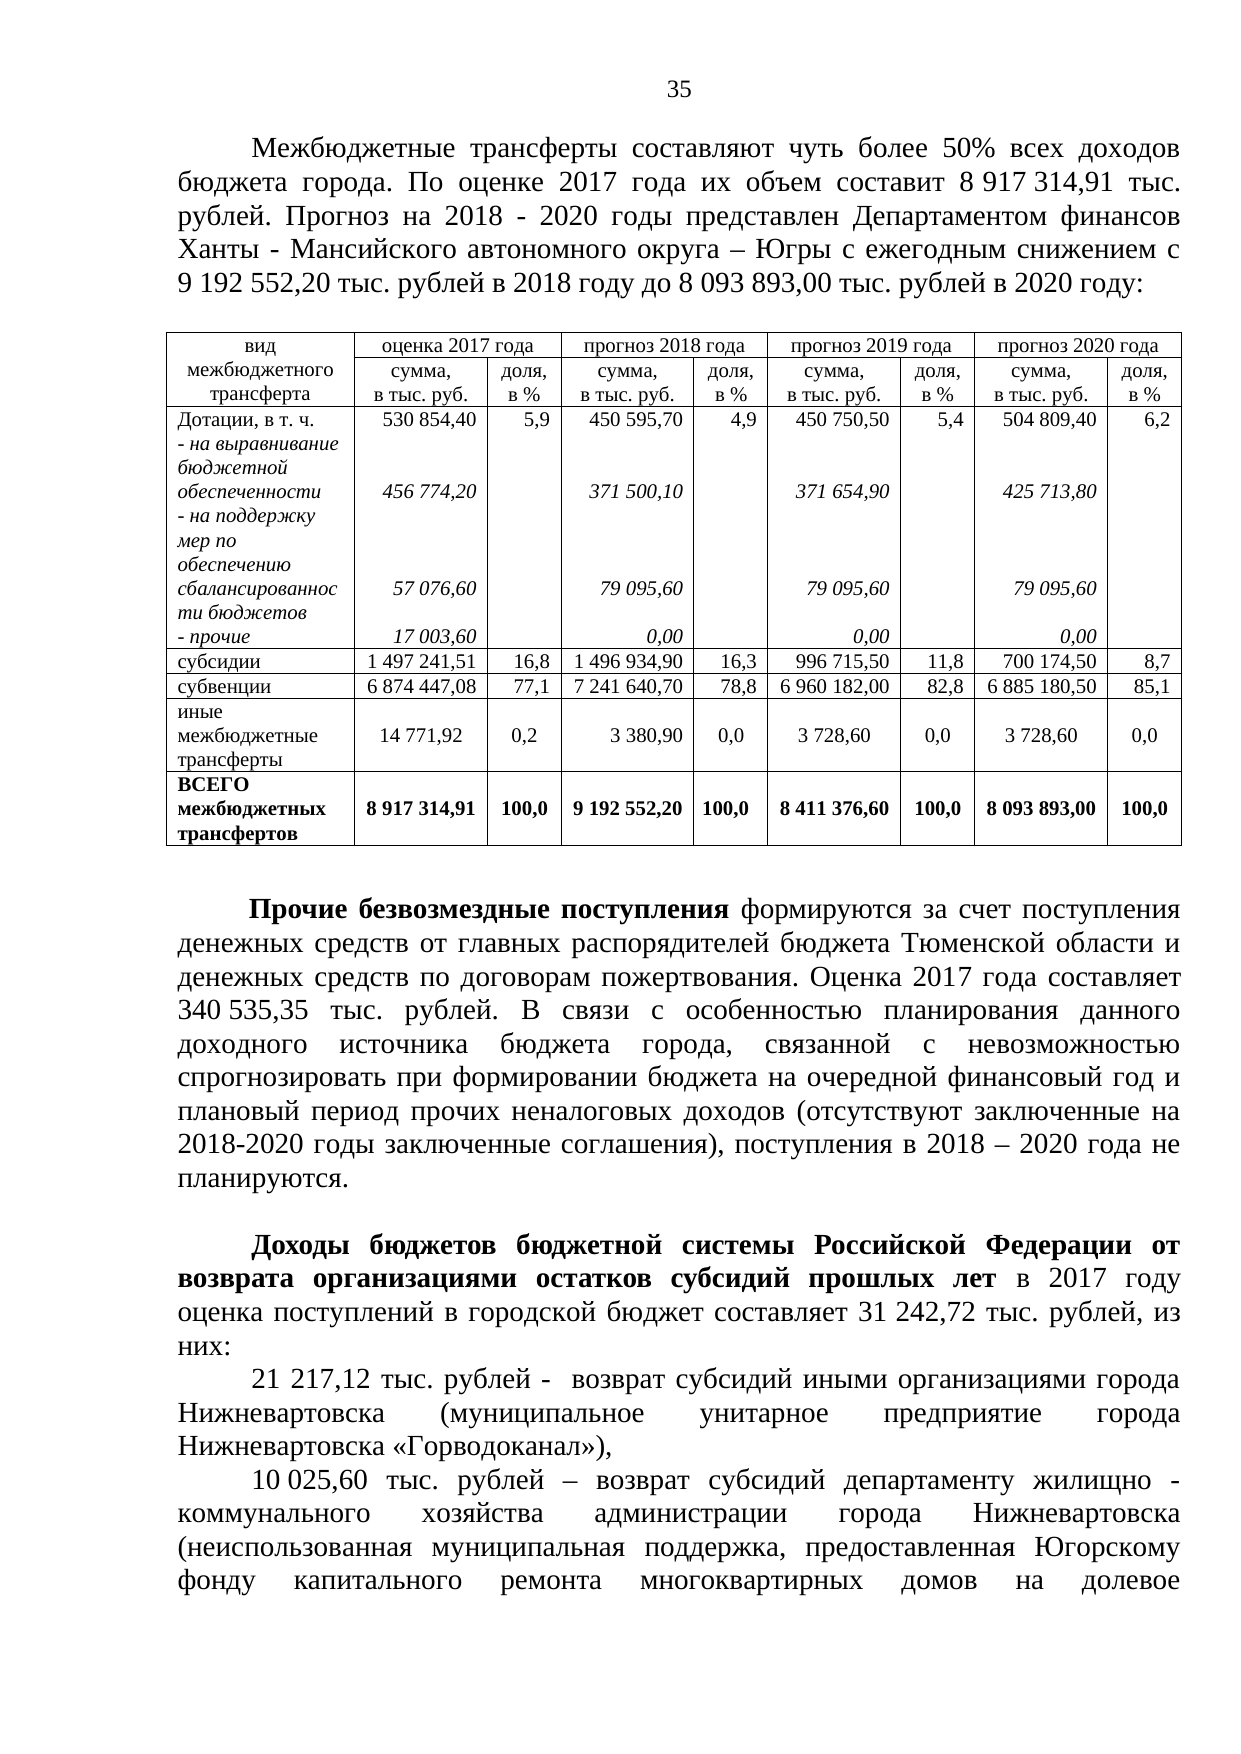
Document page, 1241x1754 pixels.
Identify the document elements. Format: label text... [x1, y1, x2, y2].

table_cell субсидии [167, 649, 354, 673]
text Доходы бюджетов бюджетной системы Российской Федерации от возврата организациями остатков субсидий прошлых лет в 2017 году оценка поступлений в городской бюджет составляет 31 242,72 тыс. рублей, из них: [177, 1227, 1181, 1361]
table_cell 6 885 180,50 [975, 674, 1107, 698]
table_cell 6 874 447,08 [355, 674, 487, 698]
table_cell доля, в % [1108, 358, 1181, 406]
table_cell 1 497 241,51 [355, 649, 487, 673]
table_cell ВСЕГО межбюджетных трансфертов [167, 772, 354, 844]
table_cell 8,7 [1108, 649, 1181, 673]
table_header прогноз 2018 года [562, 333, 767, 357]
table_cell 996 715,50 [768, 649, 900, 673]
table_cell 78,8 [694, 674, 767, 698]
table_cell 82,8 [901, 674, 974, 698]
table_cell 450 750,50 371 654,90 79 095,60 0,00 [768, 407, 900, 648]
table_cell сумма, в тыс. руб. [975, 358, 1107, 406]
table_cell 100,0 [901, 772, 974, 844]
table_cell доля, в % [694, 358, 767, 406]
table_cell 8 411 376,60 [768, 772, 900, 844]
table_cell 3 728,60 [975, 699, 1107, 771]
table_cell 0,0 [1108, 699, 1181, 771]
table_cell субвенции [167, 674, 354, 698]
table_header прогноз 2019 года [768, 333, 974, 357]
table_cell 3 380,90 [562, 699, 693, 771]
table_cell иные межбюджетные трансферты [167, 699, 354, 771]
table_cell 8 917 314,91 [355, 772, 487, 844]
table_cell доля, в % [488, 358, 561, 406]
table_cell сумма, в тыс. руб. [562, 358, 693, 406]
table_cell 8 093 893,00 [975, 772, 1107, 844]
table_cell 5,9 [488, 407, 561, 648]
table_cell 700 174,50 [975, 649, 1107, 673]
table_cell 85,1 [1108, 674, 1181, 698]
table_cell 4,9 [694, 407, 767, 648]
table_cell 77,1 [488, 674, 561, 698]
table_cell сумма, в тыс. руб. [355, 358, 487, 406]
table_cell 3 728,60 [768, 699, 900, 771]
table_cell 5,4 [901, 407, 974, 648]
table_cell 0,0 [694, 699, 767, 771]
table_cell 14 771,92 [355, 699, 487, 771]
table_cell 0,0 [901, 699, 974, 771]
table_cell 16,8 [488, 649, 561, 673]
text 21 217,12 тыс. рублей - возврат субсидий иными организациями города Нижневартовска (муниципальное унитарное предприятие города Нижневартовска «Горводоканал»), [177, 1361, 1181, 1462]
table_cell 9 192 552,20 [562, 772, 693, 844]
table_cell 6,2 [1108, 407, 1181, 648]
table_cell 504 809,40 425 713,80 79 095,60 0,00 [975, 407, 1107, 648]
table_cell 11,8 [901, 649, 974, 673]
table_cell 530 854,40 456 774,20 57 076,60 17 003,60 [355, 407, 487, 648]
text Межбюджетные трансферты составляют чуть более 50% всех доходов бюджета города. По оценке 2017 года их объем составит 8 917 314,91 тыс. рублей. Прогноз на 2018 - 2020 годы представлен Департаментом финансов Ханты - Мансийского автономного округа – Югры с ежегодным снижением с 9 192 552,20 тыс. рублей в 2018 году до 8 093 893,00 тыс. рублей в 2020 году: [177, 131, 1181, 298]
table_cell доля, в % [901, 358, 974, 406]
table_cell 100,0 [694, 772, 767, 844]
table_header оценка 2017 года [355, 333, 561, 357]
table_cell 0,2 [488, 699, 561, 771]
table_cell Дотации, в т. ч. - на выравнивание бюджетной обеспеченности - на поддержку мер по обеспечению сбалансированности бюджетов - прочие [167, 407, 354, 648]
table_header вид межбюджетного трансферта [167, 333, 354, 406]
table_cell сумма, в тыс. руб. [768, 358, 900, 406]
table_cell 7 241 640,70 [562, 674, 693, 698]
table_cell 6 960 182,00 [768, 674, 900, 698]
table_cell 1 496 934,90 [562, 649, 693, 673]
table_cell 450 595,70 371 500,10 79 095,60 0,00 [562, 407, 693, 648]
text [177, 1462, 1181, 1596]
table_cell 16,3 [694, 649, 767, 673]
table_header прогноз 2020 года [975, 333, 1181, 357]
table_cell 100,0 [488, 772, 561, 844]
text Прочие безвозмездные поступления формируются за счет поступления денежных средств от главных распорядителей бюджета Тюменской области и денежных средств по договорам пожертвования. Оценка 2017 года составляет 340 535,35 тыс. рублей. В связи с особенностью планирования данного доходного источника бюджета города, связанной с невозможностью спрогнозировать при формировании бюджета на очередной финансовый год и плановый период прочих неналоговых доходов (отсутствуют заключенные на 2018-2020 годы заключенные соглашения), поступления в 2018 – 2020 года не планируются. [177, 892, 1181, 1193]
table_cell 100,0 [1108, 772, 1181, 844]
